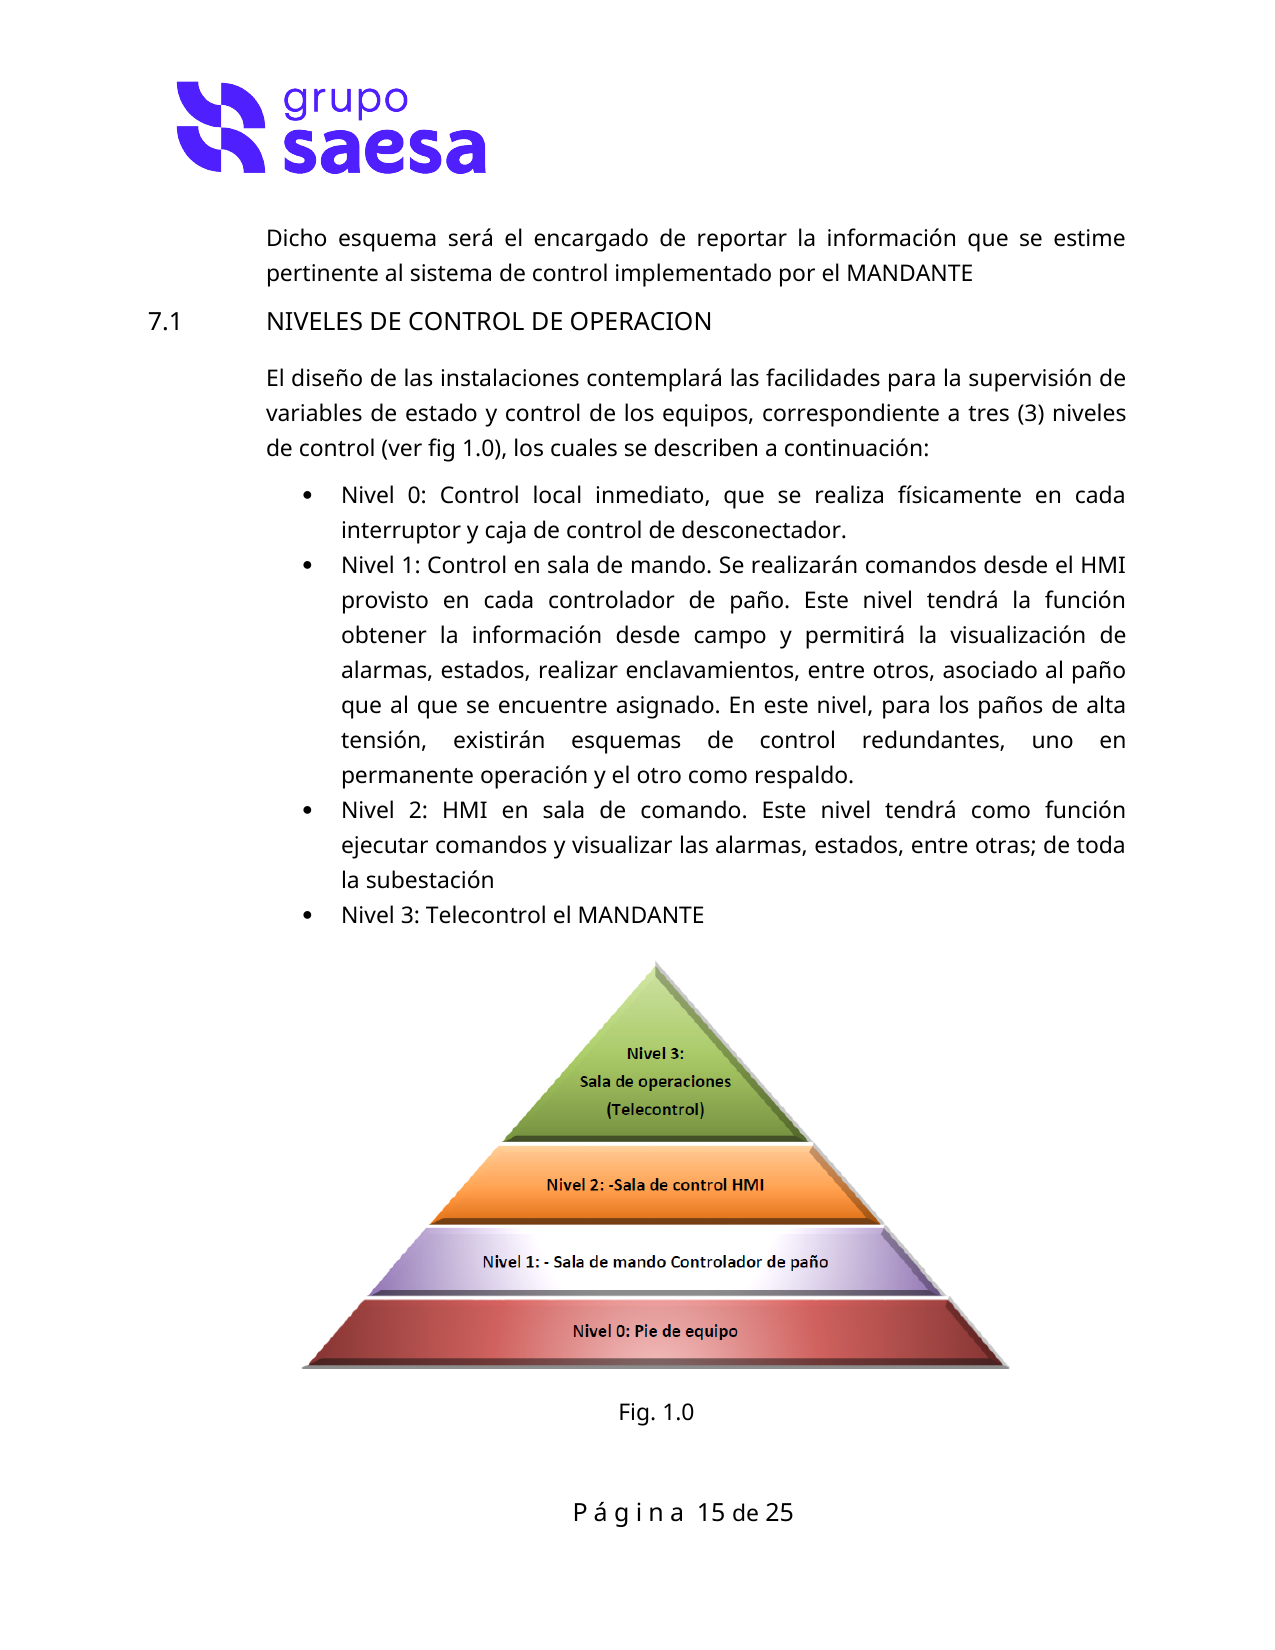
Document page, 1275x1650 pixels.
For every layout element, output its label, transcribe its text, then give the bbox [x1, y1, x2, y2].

subtitle NIVELES DE CONTROL DE OPERACION [148, 304, 1127, 338]
list Nivel 2: HMI en sala de comando. Este nivel tendrá como función ejecutar comandos y visualizar las alarmas, estados, entre otras; de toda la subestación [303, 794, 1127, 895]
list Nivel 3: Telecontrol el MANDANTE [303, 899, 1127, 930]
picture [275, 946, 1037, 1380]
list Nivel 1: Control en sala de mando. Se realizarán comandos desde el HMI provisto en cada controlador de paño. Este nivel tendrá la función obtener la información desde campo y permitirá la visualización de alarmas, estados, realizar enclavamientos, entre otros, asociado al paño que al que se encuentre asignado. En este nivel, para los paños de alta tensión, existirán esquemas de control redundantes, uno en permanente operación y el otro como respaldo. [303, 549, 1127, 790]
list Nivel 0: Control local inmediato, que se realiza físicamente en cada interruptor y caja de control de desconectador. [303, 479, 1127, 545]
text El diseño de las instalaciones contemplará las facilidades para la supervisión de variables de estado y control de los equipos, correspondiente a tres (3) niveles de control (ver fig 1.0), los cuales se describen a continuación: [266, 361, 1127, 463]
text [266, 221, 1127, 288]
text Fig. 1.0 [185, 1396, 1127, 1427]
